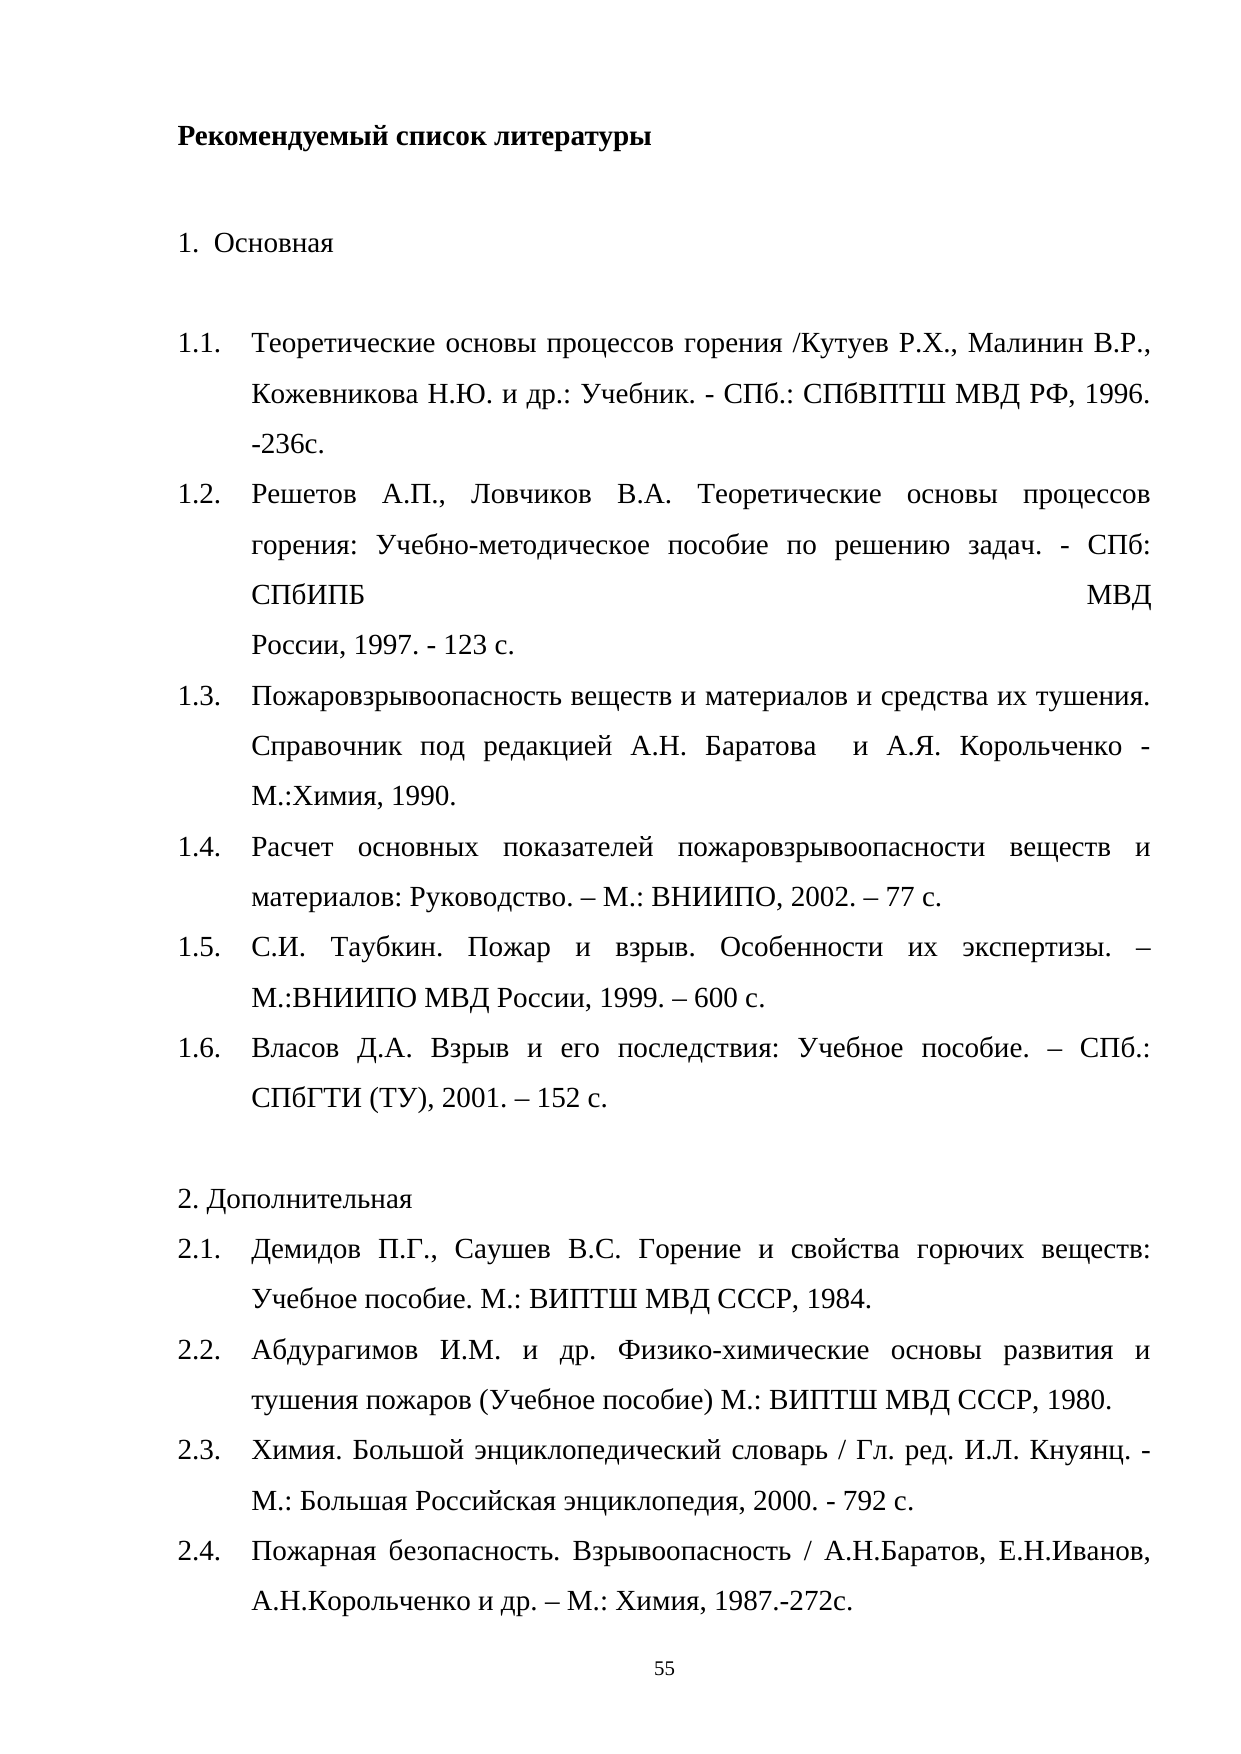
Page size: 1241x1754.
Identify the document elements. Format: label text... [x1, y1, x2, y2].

list Абдурагимов И.М. и др. Физико-химические основы развития и тушения пожаров (Учебное пособие) М.: ВИПТШ МВД СССР, 1980. [177, 1332, 1152, 1416]
list Расчет основных показателей пожаровзрывоопасности веществ и материалов: Руководство. – М.: ВНИИПО, 2002. – 77 с. [177, 829, 1152, 913]
list Пожарная безопасность. Взрывоопасность / А.Н.Баратов, Е.Н.Иванов, А.Н.Корольченко и др. – М.: Химия, 1987.-272с. [177, 1533, 1152, 1617]
list Решетов А.П., Ловчиков В.А. Теоретические основы процессов горения: Учебно-методическое пособие по решению задач. - СПб: СПбИПБ МВД России, 1997. - 123 с. [177, 477, 1152, 661]
list Пожаровзрывоопасность веществ и материалов и средства их тушения. Справочник под редакцией А.Н. Баратова и А.Я. Корольченко - М.:Химия, 1990. [177, 678, 1152, 812]
list Химия. Большой энциклопедический словарь / Гл. ред. И.Л. Кнуянц. - М.: Большая Российская энциклопедия, 2000. - 792 с. [177, 1432, 1152, 1516]
list С.И. Таубкин. Пожар и взрыв. Особенности их экспертизы. – М.:ВНИИПО МВД России, 1999. – 600 с. [177, 929, 1152, 1013]
text 2. Дополнительная [177, 1181, 1152, 1214]
list Демидов П.Г., Саушев B.C. Горение и свойства горючих веществ: Учебное пособие. М.: ВИПТШ МВД СССР, 1984. [177, 1231, 1152, 1315]
list Теоретические основы процессов горения /Кутуев Р.Х., Малинин В.Р., Кожевникова Н.Ю. и др.: Учебник. - СПб.: СПбВПТШ МВД РФ, 1996. -236с. [177, 326, 1152, 460]
subtitle Рекомендуемый список литературы [177, 118, 1152, 152]
list Власов Д.А. Взрыв и его последствия: Учебное пособие. – СПб.: СПбГТИ (ТУ), 2001. – 152 с. [177, 1030, 1152, 1114]
text 1. Основная [177, 225, 1152, 258]
